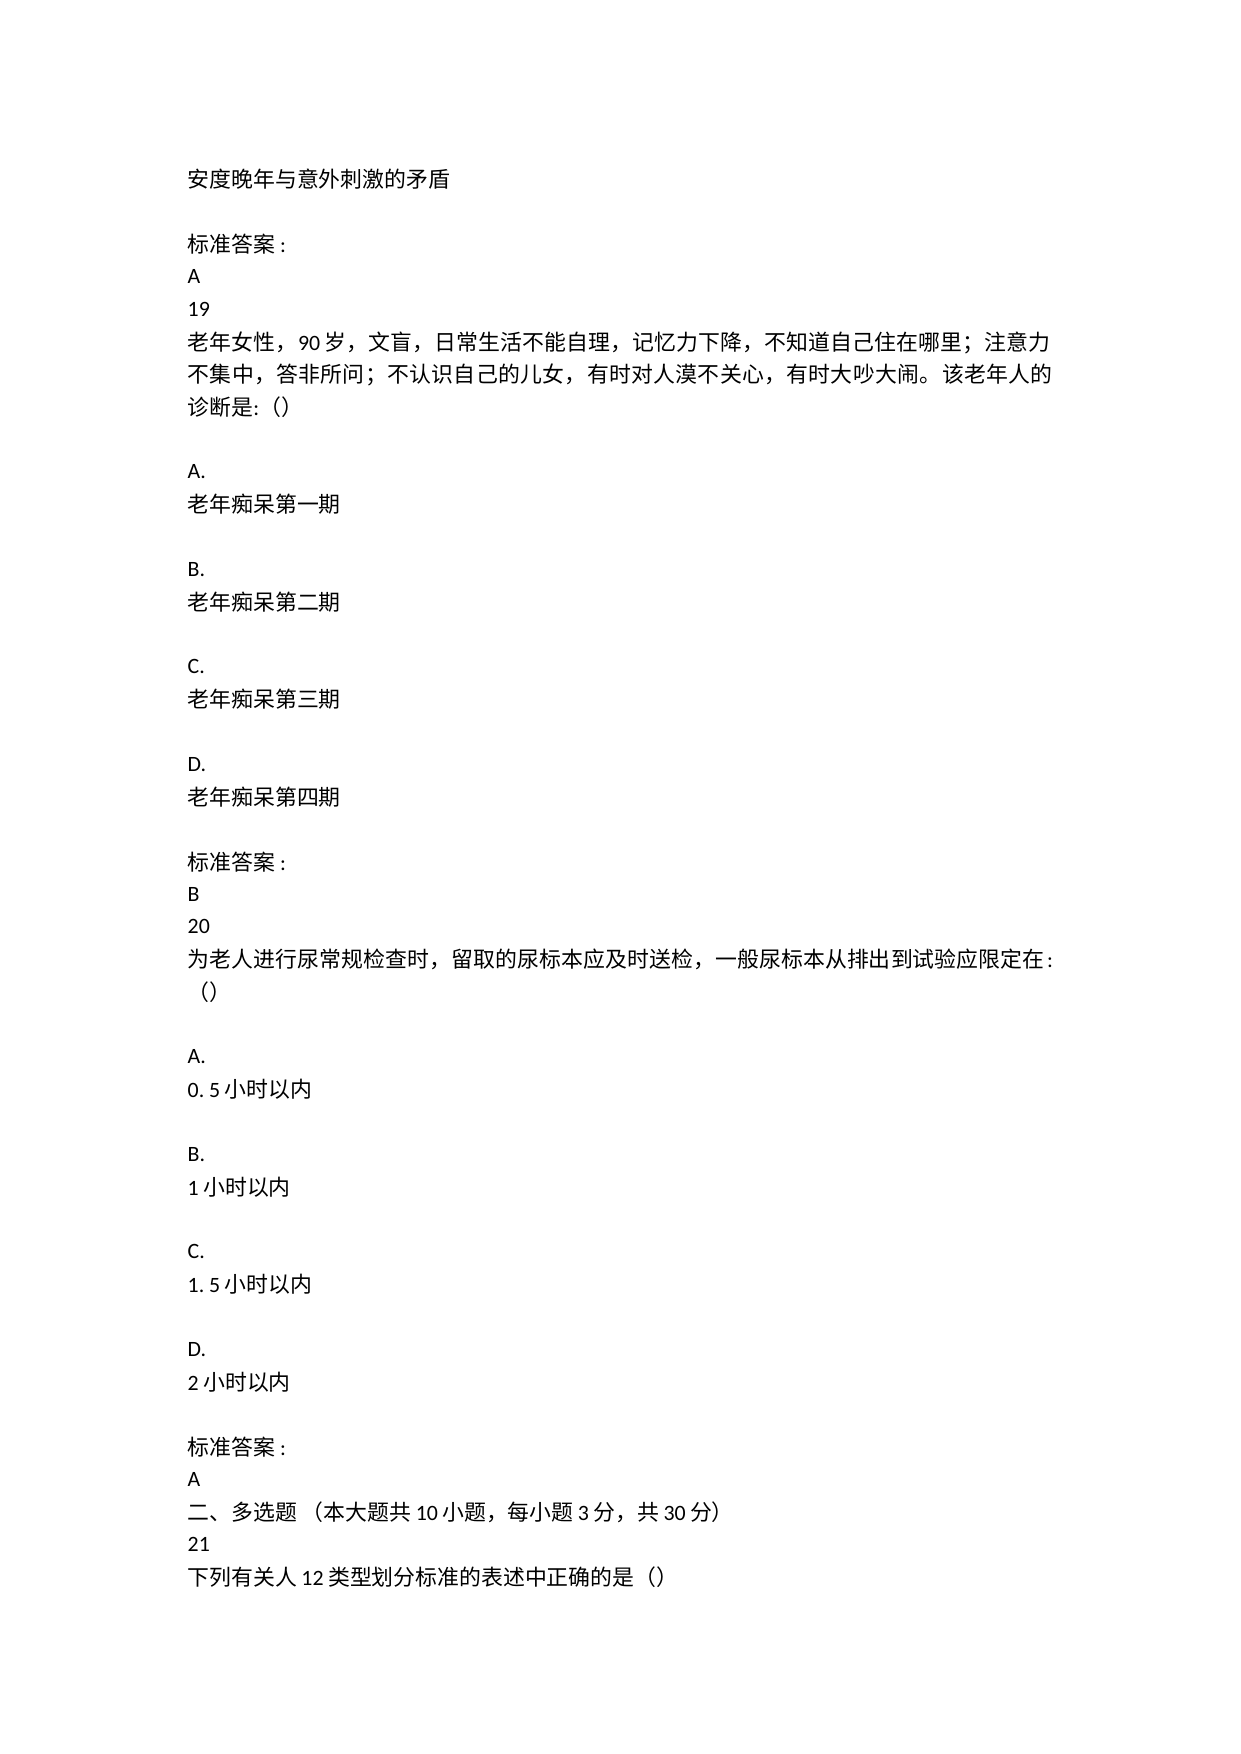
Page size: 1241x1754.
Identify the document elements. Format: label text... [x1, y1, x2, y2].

text 老年痴呆第三期 [187, 682, 1053, 714]
text A [187, 1462, 1053, 1494]
text D. [187, 747, 1053, 779]
text B. [187, 552, 1053, 584]
text 1小时以内 [187, 1169, 1053, 1202]
text 老年痴呆第四期 [187, 779, 1053, 812]
text B. [187, 1137, 1053, 1169]
text 标准答案 : [187, 1429, 1053, 1462]
text C. [187, 649, 1053, 682]
text 标准答案 : [187, 844, 1053, 877]
text A [187, 259, 1053, 292]
text A. [187, 454, 1053, 487]
text B [187, 877, 1053, 909]
text 标准答案 : [187, 227, 1053, 259]
text 老年痴呆第二期 [187, 584, 1053, 617]
text 二、多选题 （本大题共10小题，每小题3分，共30分） [187, 1494, 1053, 1527]
text C. [187, 1234, 1053, 1267]
text 老年女性，90岁，文盲，日常生活不能自理，记忆力下降，不知道自己住在哪里；注意力不集中，答非所问；不认识自己的儿女，有时对人漠不关心，有时大吵大闹。该老年人的诊断是:（） [187, 324, 1053, 422]
text 2小时以内 [187, 1364, 1053, 1397]
text 20 [187, 909, 1053, 942]
text 为老人进行尿常规检查时，留取的尿标本应及时送检，一般尿标本从排出到试验应限定在:（） [187, 942, 1053, 1007]
text 0. 5小时以内 [187, 1072, 1053, 1104]
text A. [187, 1039, 1053, 1072]
text 下列有关人12类型划分标准的表述中正确的是（） [187, 1559, 1053, 1592]
text 21 [187, 1527, 1053, 1559]
text 1. 5小时以内 [187, 1267, 1053, 1299]
text 19 [187, 292, 1053, 324]
text 老年痴呆第一期 [187, 487, 1053, 519]
text D. [187, 1332, 1053, 1364]
text 安度晚年与意外刺激的矛盾 [187, 162, 1053, 194]
